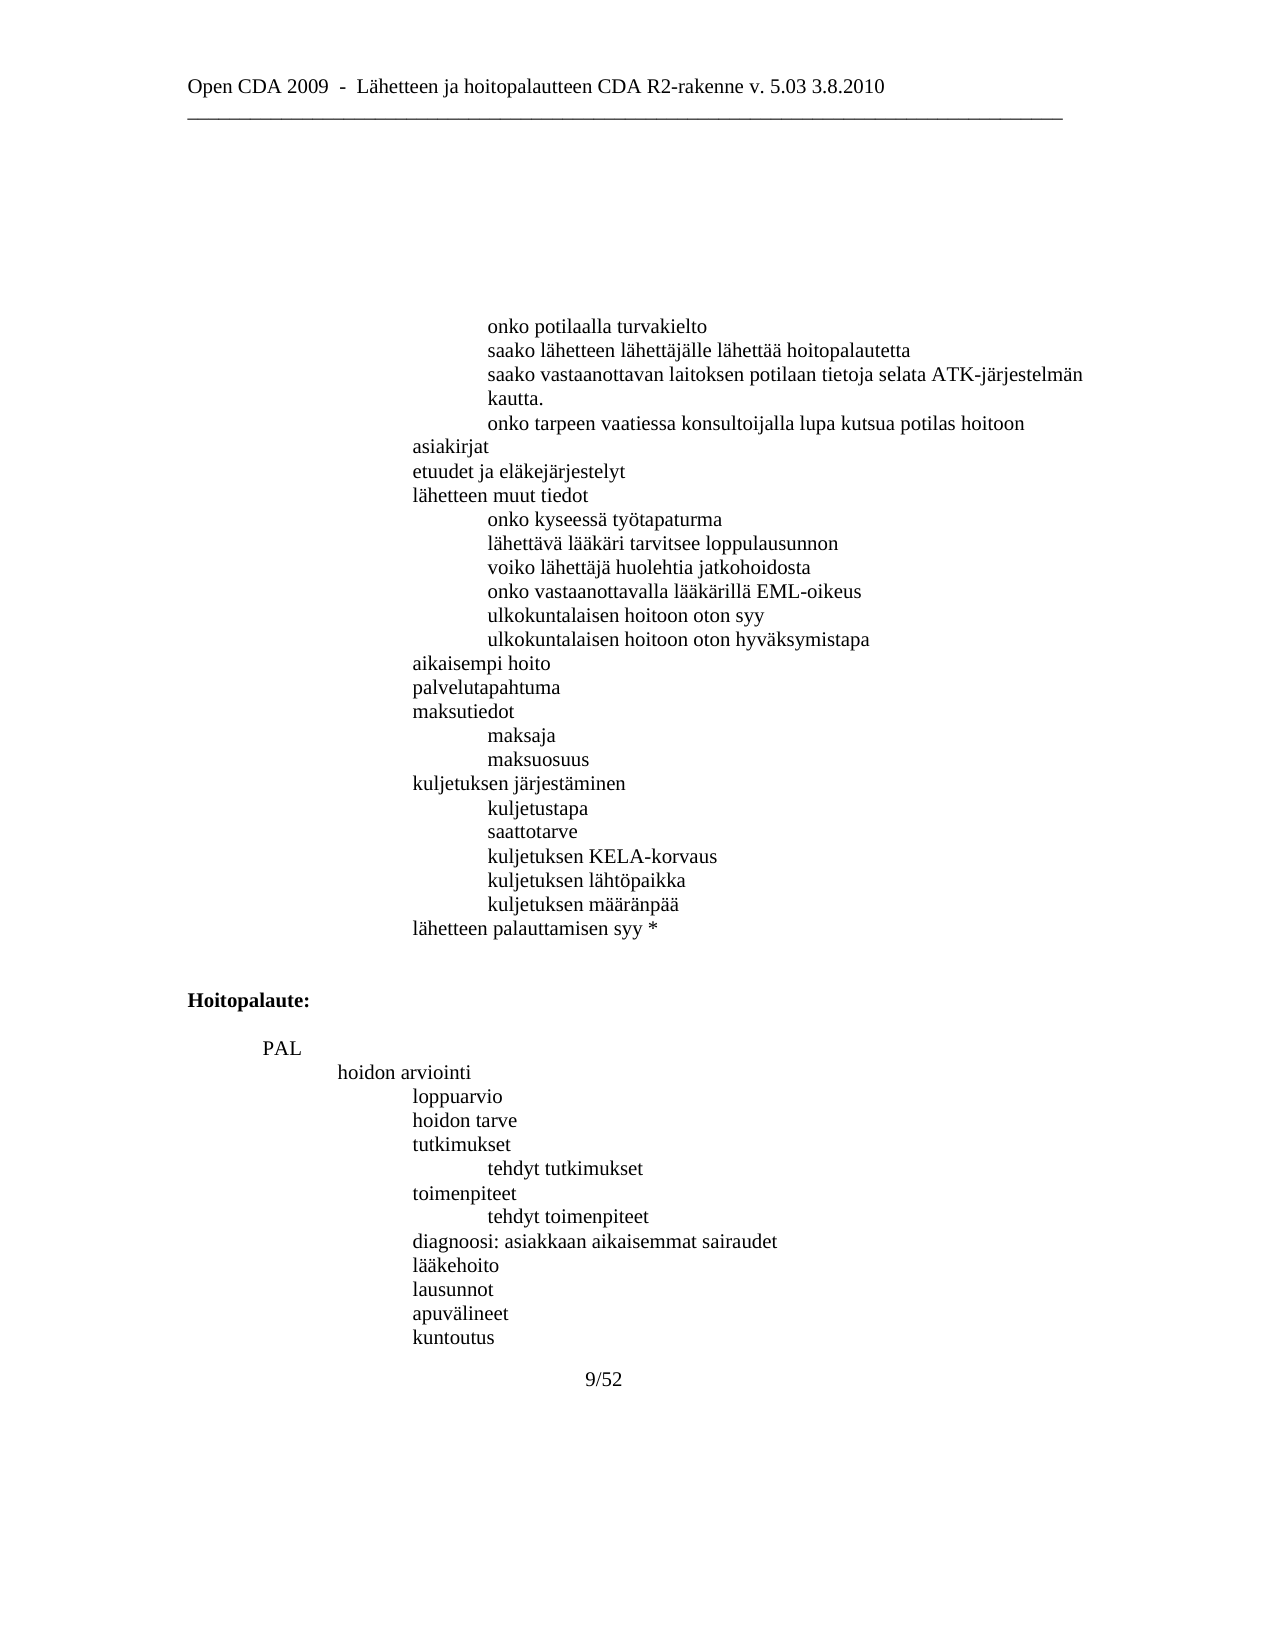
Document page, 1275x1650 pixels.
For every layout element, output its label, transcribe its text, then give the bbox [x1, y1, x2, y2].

text toimenpiteet [187, 1180, 1087, 1204]
text saako lähetteen lähettäjälle lähettää hoitopalautetta [412, 338, 1087, 362]
text kuljetuksen lähtöpaikka [187, 868, 1087, 892]
text palvelutapahtuma [187, 675, 1087, 699]
text tutkimukset [187, 1132, 1087, 1156]
text lausunnot [187, 1277, 1087, 1301]
text etuudet ja eläkejärjestelyt [337, 458, 1087, 483]
text kuntoutus [187, 1325, 1087, 1349]
text lähetteen muut tiedot [187, 483, 1087, 507]
text hoidon tarve [187, 1108, 1087, 1132]
text PAL [187, 1036, 1087, 1060]
text lähettävä lääkäri tarvitsee loppulausunnon [187, 531, 1087, 555]
text onko kyseessä työtapaturma [187, 507, 1087, 531]
text Hoitopalaute: [187, 988, 1087, 1012]
text voiko lähettäjä huolehtia jatkohoidosta [187, 555, 1087, 579]
text kuljetuksen järjestäminen [187, 771, 1087, 795]
text onko potilaalla turvakielto [412, 314, 1087, 338]
text onko vastaanottavalla lääkärillä EML-oikeus [187, 579, 1087, 603]
text onko tarpeen vaatiessa konsultoijalla lupa kutsua potilas hoitoon [487, 410, 1087, 434]
text maksaja [187, 723, 1087, 747]
text diagnoosi: asiakkaan aikaisemmat sairaudet [187, 1228, 1087, 1253]
text saattotarve [187, 819, 1087, 843]
text apuvälineet [187, 1301, 1087, 1325]
text lähetteen palauttamisen syy * [187, 916, 1087, 940]
text maksutiedot [187, 699, 1087, 723]
text asiakirjat [337, 434, 1087, 458]
text lääkehoito [187, 1253, 1087, 1277]
text ulkokuntalaisen hoitoon oton syy [187, 603, 1087, 627]
text aikaisempi hoito [187, 651, 1087, 675]
text hoidon arviointi [187, 1060, 1087, 1084]
text tehdyt toimenpiteet [187, 1204, 1087, 1228]
text ulkokuntalaisen hoitoon oton hyväksymistapa [187, 627, 1087, 651]
text maksuosuus [187, 747, 1087, 771]
text loppuarvio [187, 1084, 1087, 1108]
text tehdyt tutkimukset [412, 1156, 1087, 1180]
text kuljetustapa [187, 795, 1087, 819]
text kuljetuksen KELA-korvaus [187, 843, 1087, 868]
text saako vastaanottavan laitoksen potilaan tietoja selata ATK-järjestelmän kautta. [487, 362, 1087, 410]
text kuljetuksen määränpää [187, 892, 1087, 916]
